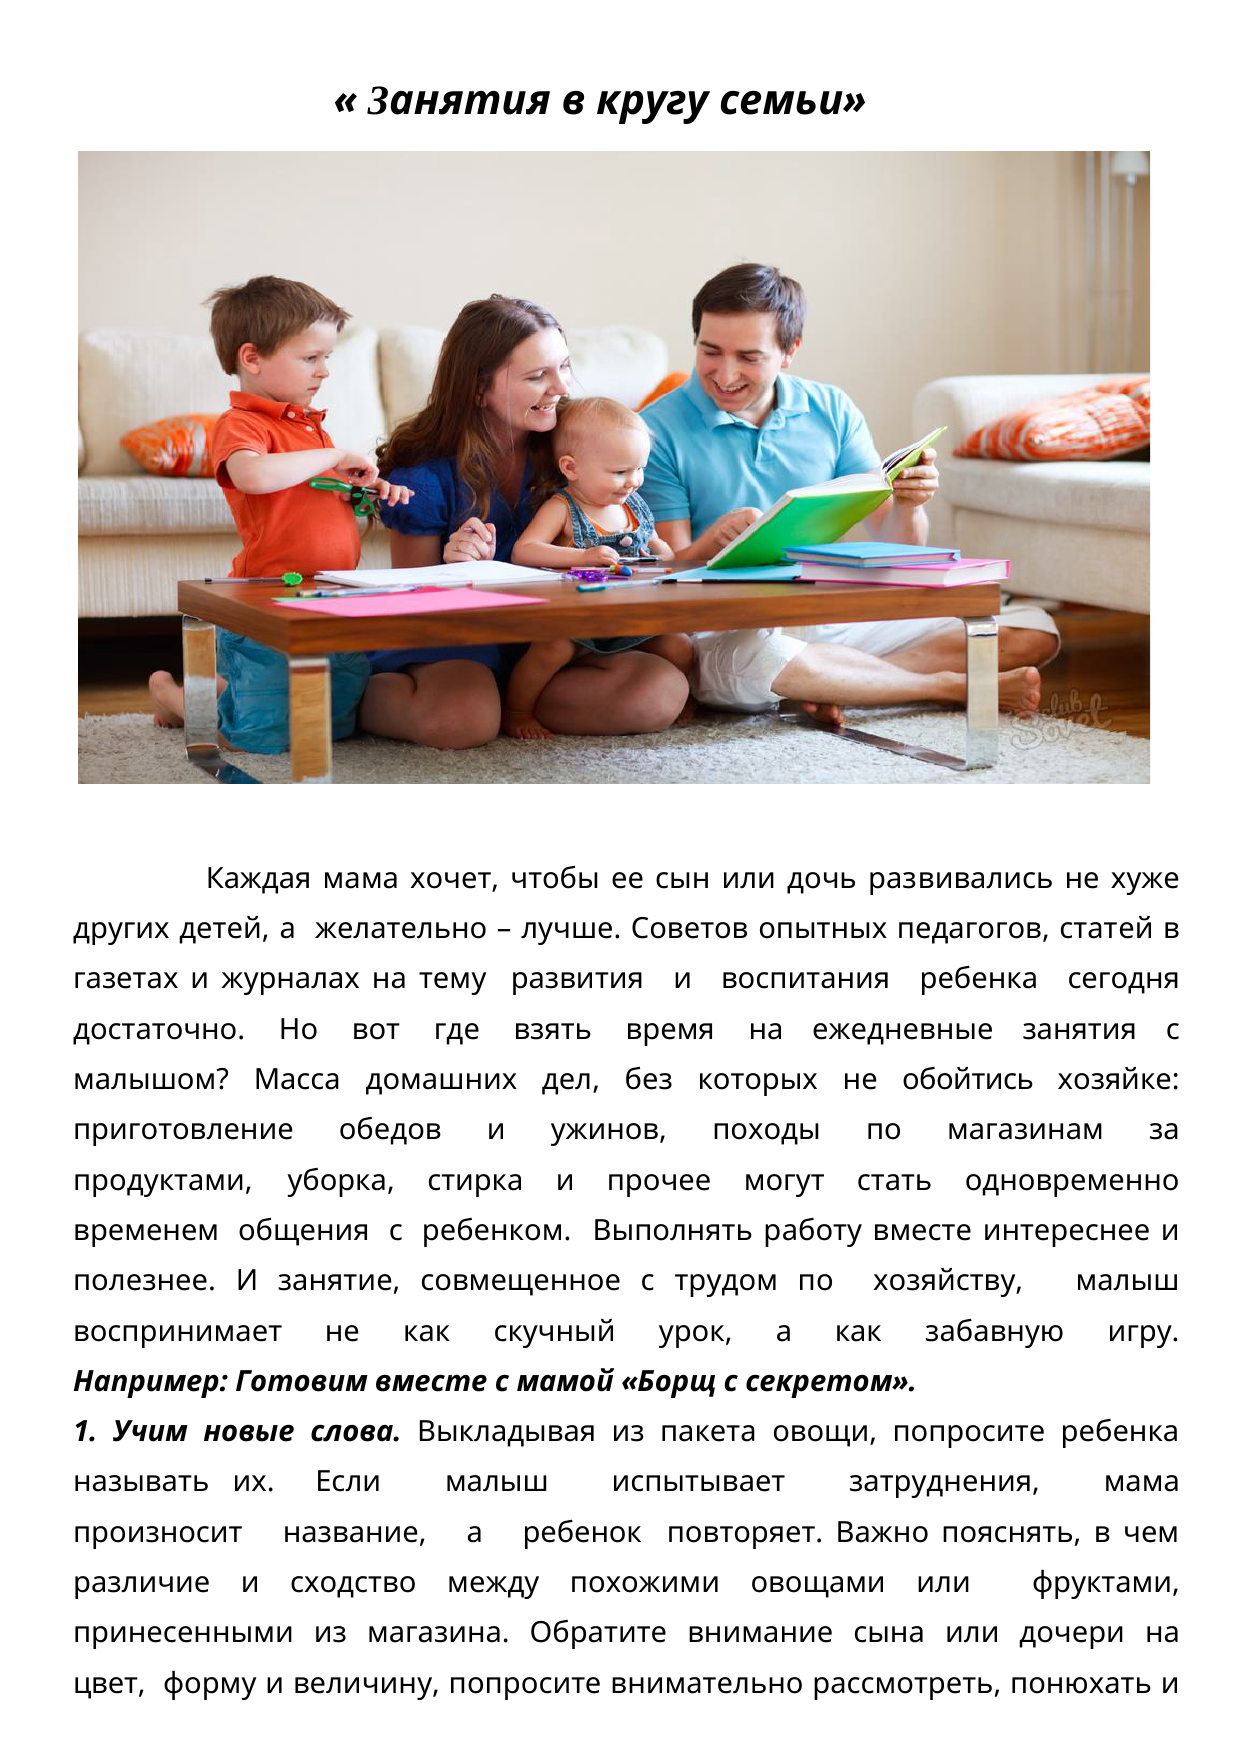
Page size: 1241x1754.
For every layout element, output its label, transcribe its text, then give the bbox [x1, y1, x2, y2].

text Каждая мама хочет, чтобы ее сын или дочь развивались не хуже других детей, а желательно – лучше. Советов опытных педагогов, статей в газетах и журналах на тему развития и воспитания ребенка сегодня достаточно. Но вот где взять время на ежедневные занятия с малышом? Масса домашних дел, без которых не обойтись хозяйке: приготовление обедов и ужинов, походы по магазинам за продуктами, уборка, стирка и прочее могут стать одновременно временем общения с ребенком. Выполнять работу вместе интереснее и полезнее. И занятие, совмещенное с трудом по хозяйству, малыш воспринимает не как скучный урок, а как забавную игру. Например: Готовим вместе с мамой «Борщ с секретом». [73, 848, 1180, 1401]
picture [78, 151, 1150, 784]
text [73, 1401, 1180, 1703]
text « Занятия в кругу семьи» [73, 78, 1188, 124]
